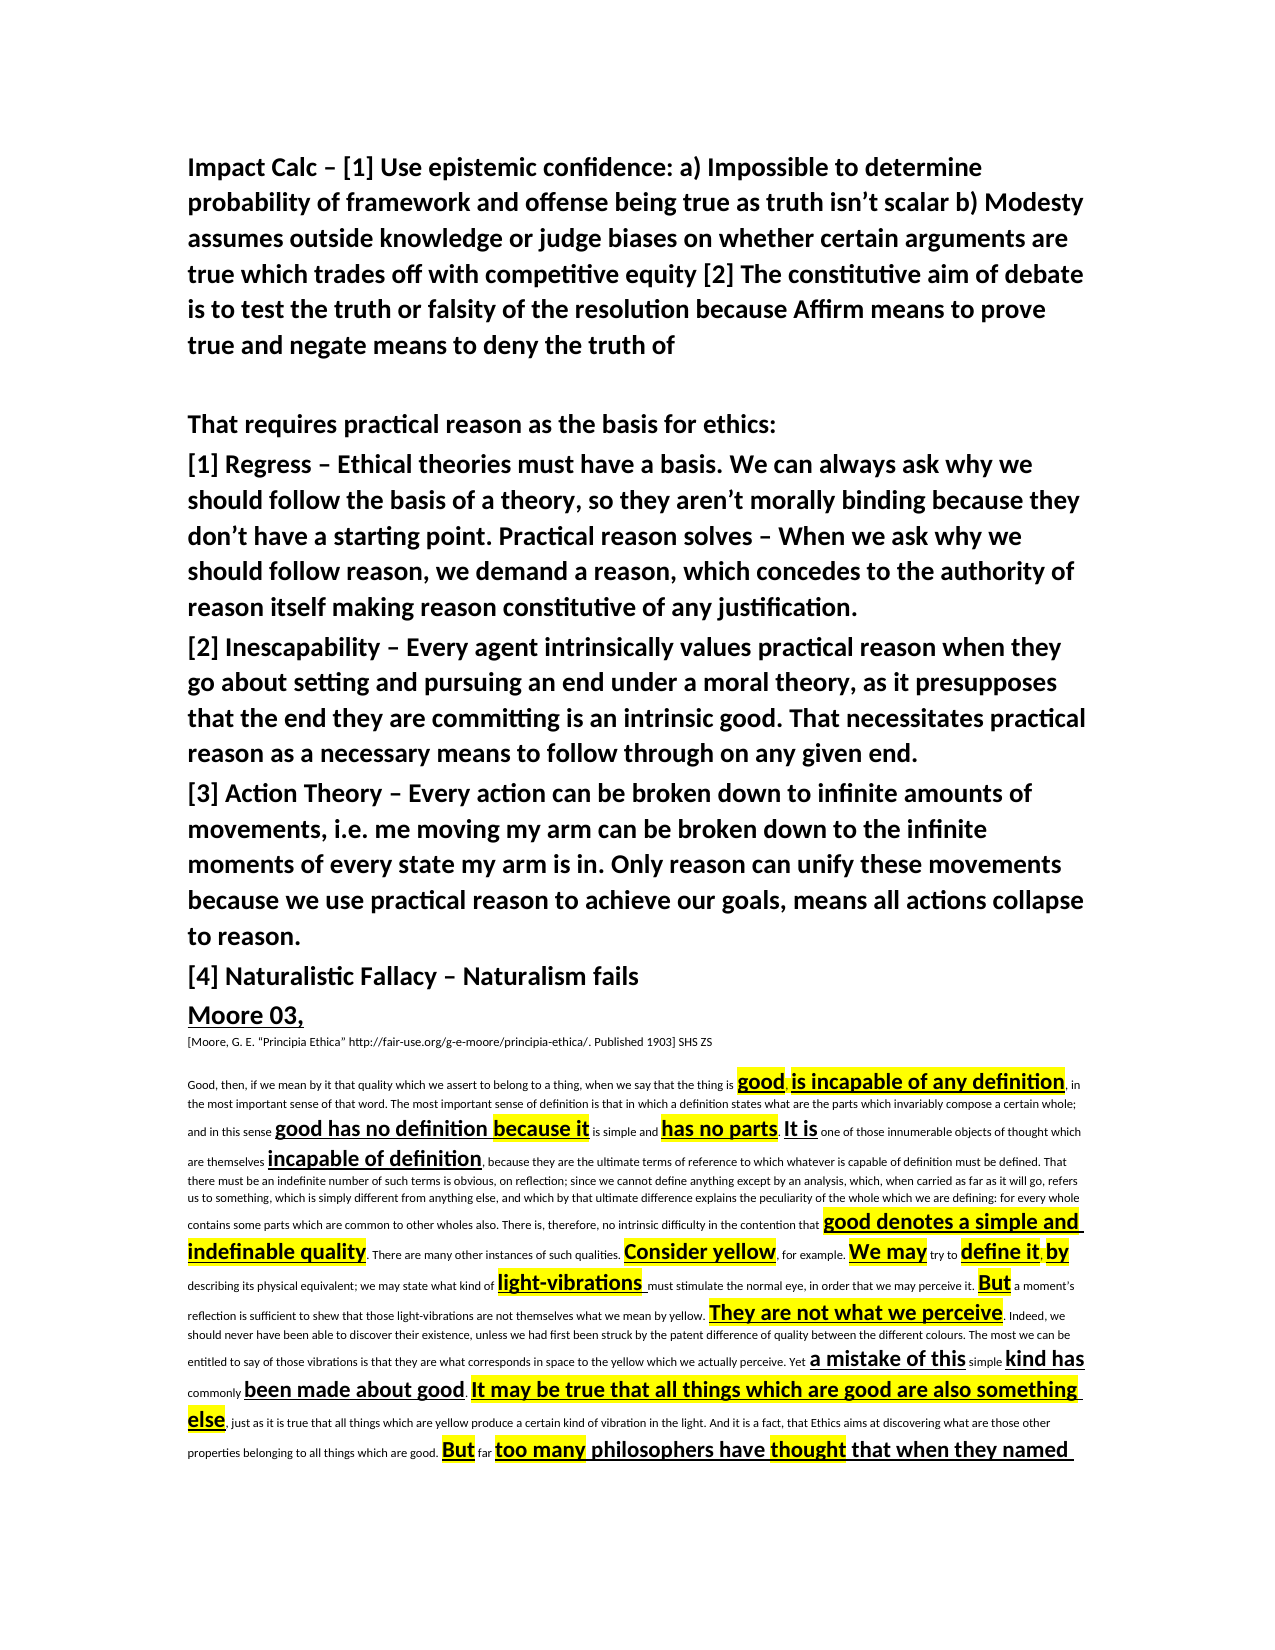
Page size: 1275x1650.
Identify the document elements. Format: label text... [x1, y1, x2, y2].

subtitle Moore 03, [187, 998, 1087, 1032]
subtitle Impact Calc – [1] Use epistemic confidence: a) Impossible to determine probability of framework and offense being true as truth isn’t scalar b) Modesty assumes outside knowledge or judge biases on whether certain arguments are true which trades off with competitive equity [2] The constitutive aim of debate is to test the truth or falsity of the resolution because Affirm means to prove true and negate means to deny the truth of [187, 150, 1087, 361]
subtitle That requires practical reason as the basis for ethics: [187, 408, 1087, 441]
subtitle [2] Inescapability – Every agent intrinsically values practical reason when they go about setting and pursuing an end under a moral theory, as it presupposes that the end they are committing is an intrinsic good. That necessitates practical reason as a necessary means to follow through on any given end. [187, 630, 1087, 770]
text [Moore, G. E. “Principia Ethica” http://fair-use.org/g-e-moore/principia-ethica/. Published 1903] SHS ZS [187, 1034, 1087, 1049]
subtitle [4] Naturalistic Fallacy – Naturalism fails [187, 959, 1087, 992]
subtitle [3] Action Theory – Every action can be broken down to infinite amounts of movements, i.e. me moving my arm can be broken down to the infinite moments of every state my arm is in. Only reason can unify these movements because we use practical reason to achieve our goals, means all actions collapse to reason. [187, 776, 1087, 952]
subtitle [1] Regress – Ethical theories must have a basis. We can always ask why we should follow the basis of a theory, so they aren’t morally binding because they don’t have a starting point. Practical reason solves – When we ask why we should follow reason, we demand a reason, which concedes to the authority of reason itself making reason constitutive of any justification. [187, 447, 1087, 623]
